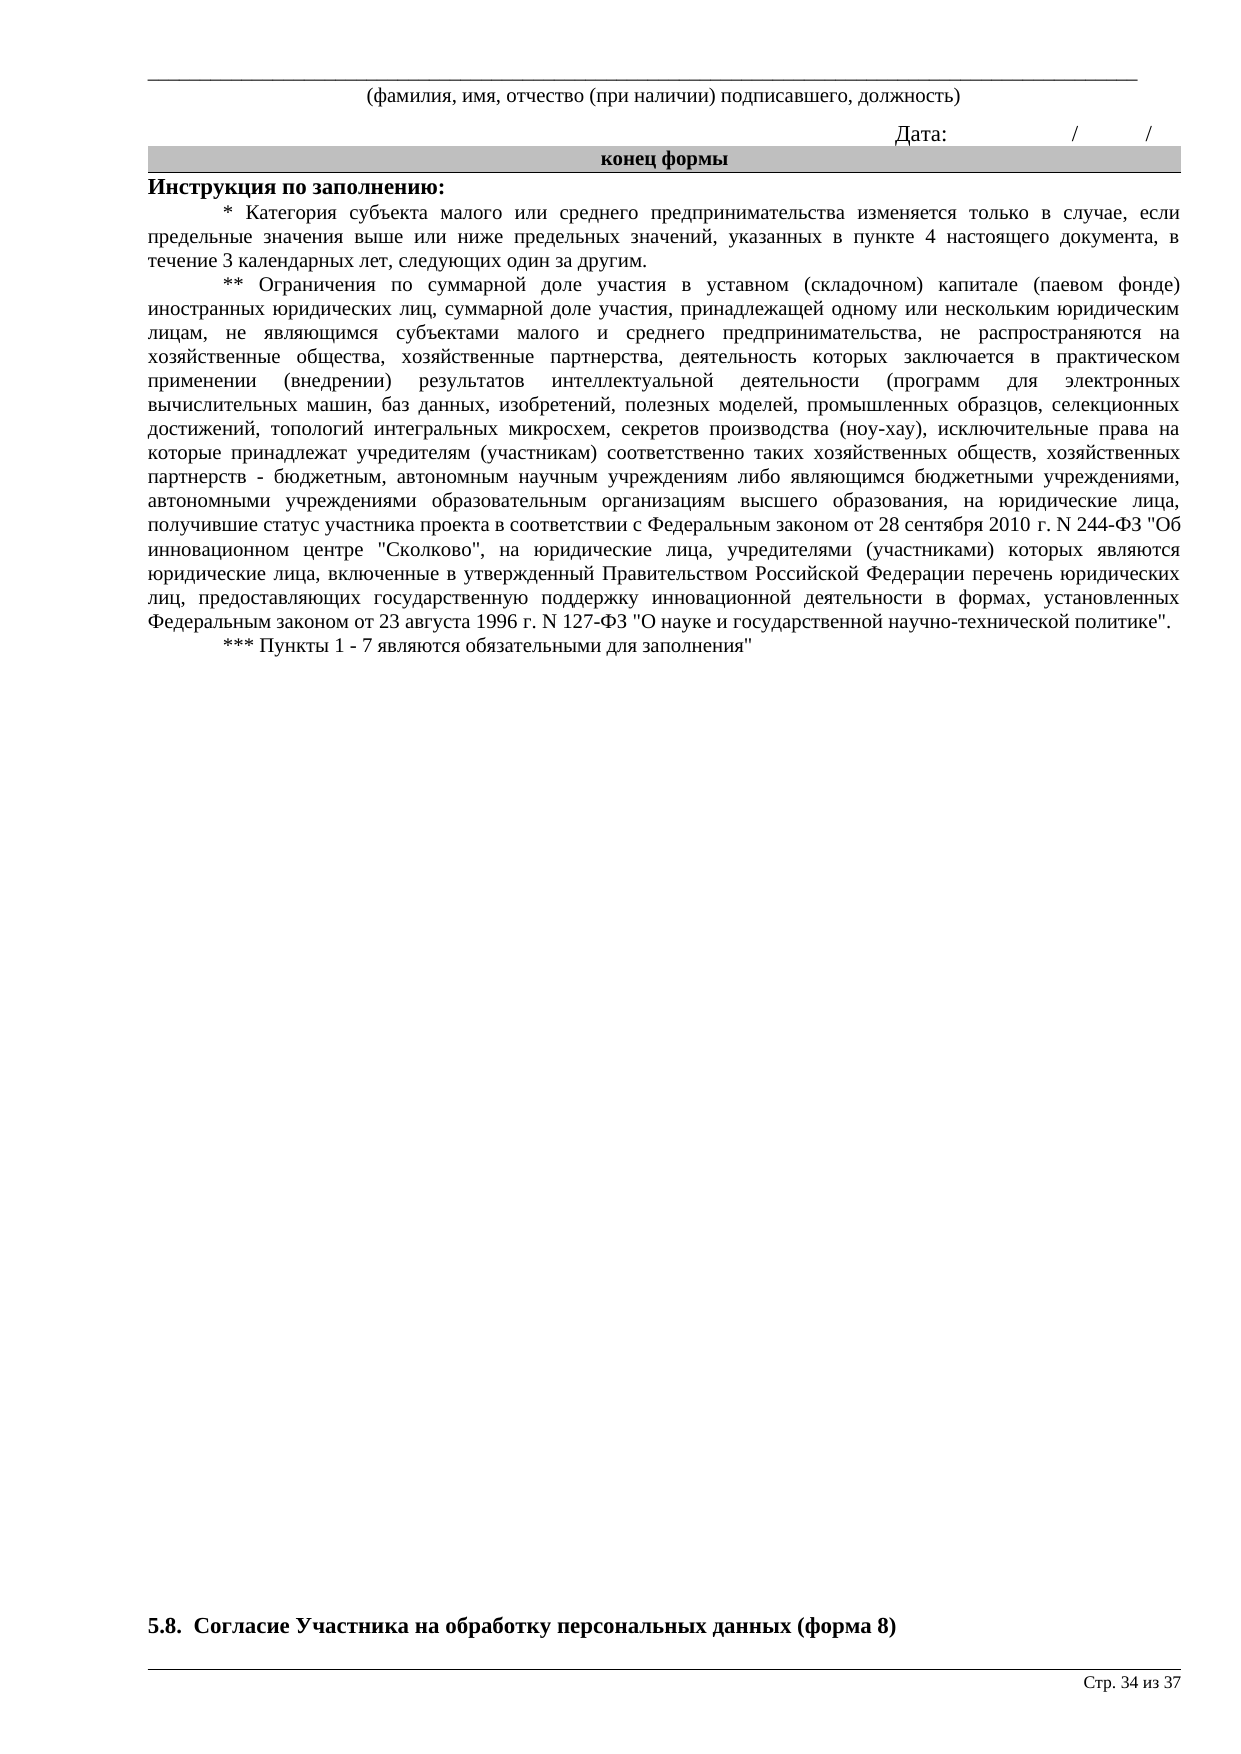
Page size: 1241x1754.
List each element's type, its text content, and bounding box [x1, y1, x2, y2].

text * Категория субъекта малого или среднего предпринимательства изменяется только в случае, если предельные значения выше или ниже предельных значений, указанных в пункте 4 настоящего документа, в течение 3 календарных лет, следующих один за другим. [148, 199, 1181, 272]
text 5.8. Согласие Участника на обработку персональных данных (форма 8) [148, 1612, 1181, 1638]
text Инструкция по заполнению: [148, 173, 1181, 199]
text конец формы [148, 146, 1181, 172]
text _______________________________________________________________________________________________ [148, 59, 1181, 83]
text *** Пункты 1 - 7 являются обязательными для заполнения" [148, 633, 1181, 657]
text (фамилия, имя, отчество (при наличии) подписавшего, должность) [148, 83, 1181, 107]
text ** Ограничения по суммарной доле участия в уставном (складочном) капитале (паевом фонде) иностранных юридических лиц, суммарной доле участия, принадлежащей одному или нескольким юридическим лицам, не являющимся субъектами малого и среднего предпринимательства, не распространяются на хозяйственные общества, хозяйственные партнерства, деятельность которых заключается в практическом применении (внедрении) результатов интеллектуальной деятельности (программ для электронных вычислительных машин, баз данных, изобретений, полезных моделей, промышленных образцов, селекционных достижений, топологий интегральных микросхем, секретов производства (ноу-хау), исключительные права на которые принадлежат учредителям (участникам) соответственно таких хозяйственных обществ, хозяйственных партнерств - бюджетным, автономным научным учреждениям либо являющимся бюджетными учреждениями, автономными учреждениями образовательным организациям высшего образования, на юридические лица, получившие статус участника проекта в соответствии с Федеральным законом от 28 сентября 2010 г. N 244-ФЗ "Об инновационном центре "Сколково", на юридические лица, учредителями (участниками) которых являются юридические лица, включенные в утвержденный Правительством Российской Федерации перечень юридических лиц, предоставляющих государственную поддержку инновационной деятельности в формах, установленных Федеральным законом от 23 августа 1996 г. N 127-ФЗ "О науке и государственной научно-технической политике". [148, 272, 1181, 633]
text Дата: / / [266, 120, 1152, 146]
